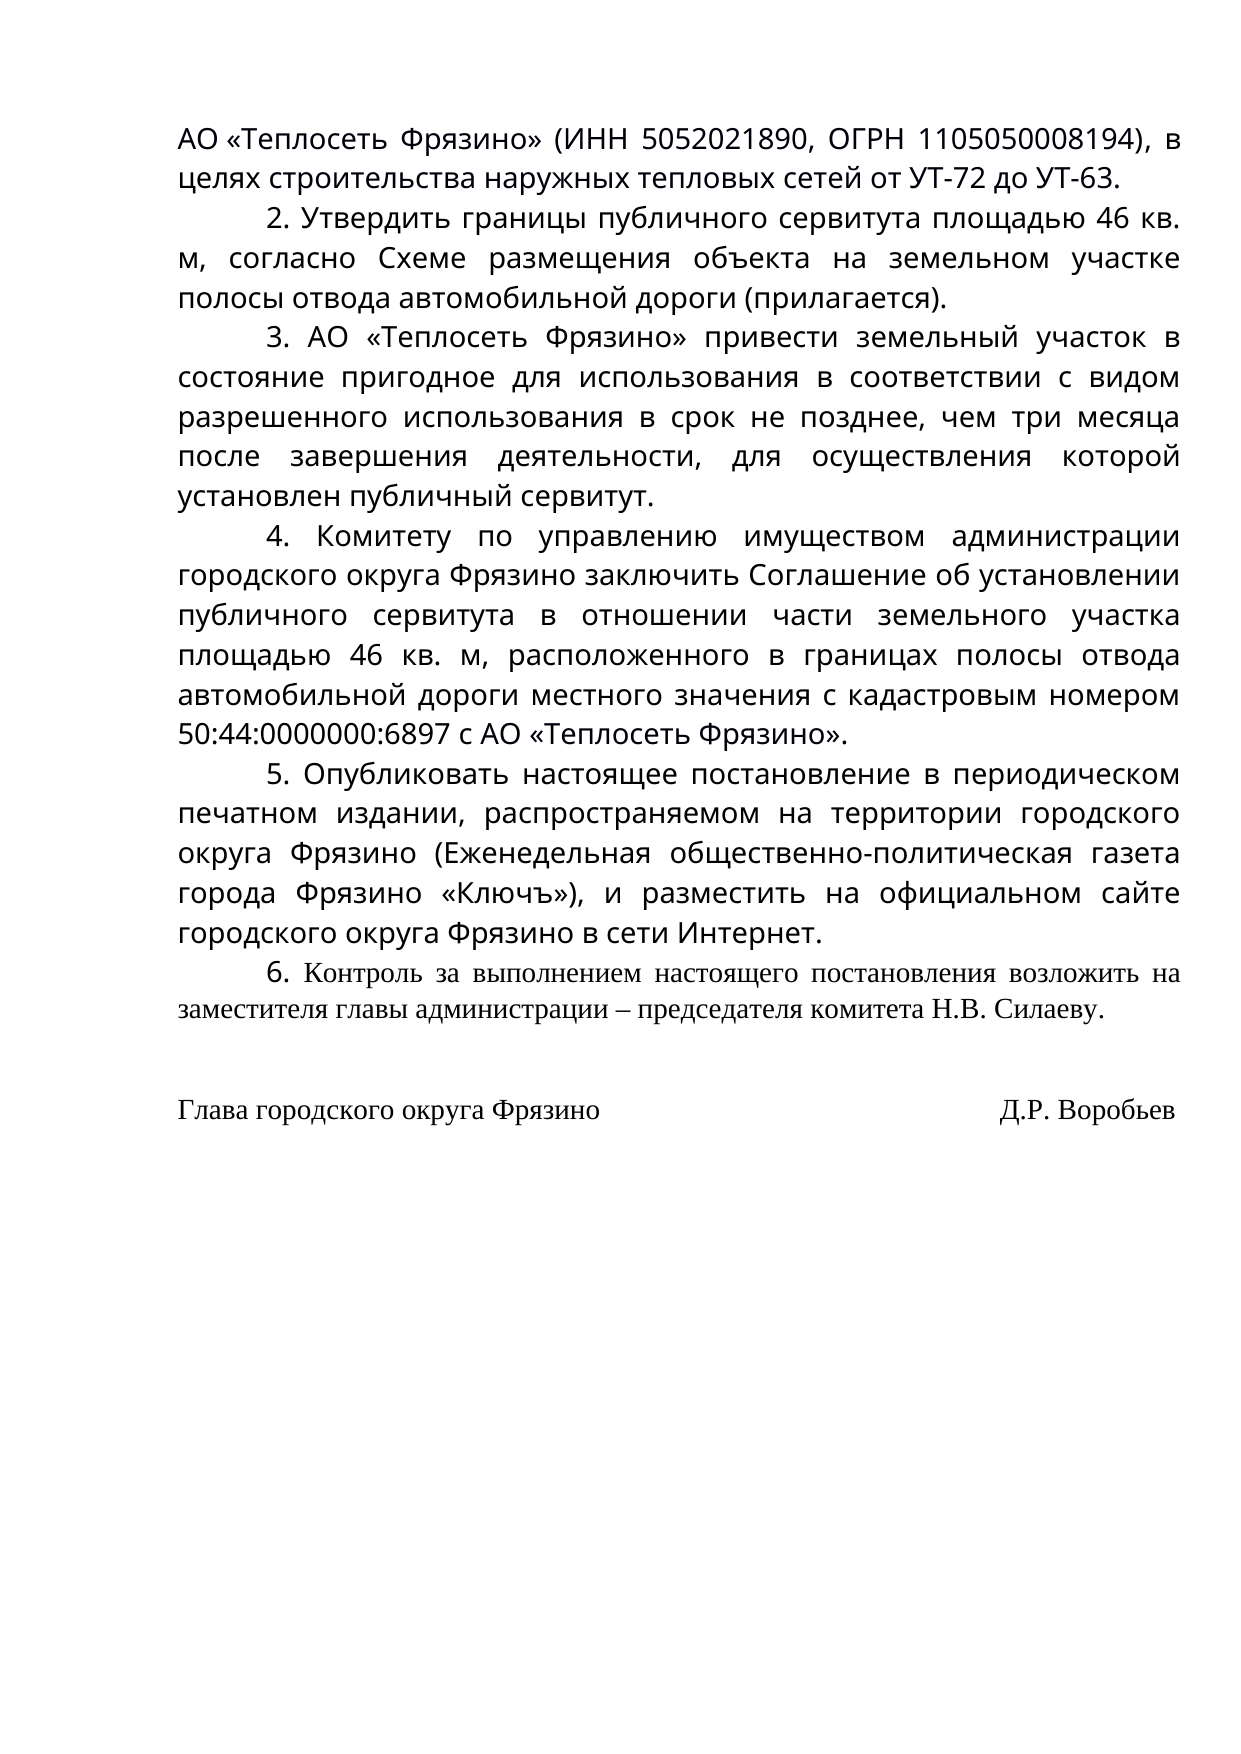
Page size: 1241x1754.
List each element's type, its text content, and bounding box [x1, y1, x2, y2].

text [177, 118, 1181, 197]
text 6. Контроль за выполнением настоящего постановления возложить на заместителя главы администрации – председателя комитета Н.В. Силаеву. [177, 952, 1181, 1025]
text Глава городского округа Фрязино Д.Р. Воробьев [177, 1092, 1181, 1125]
text 2. Утвердить границы публичного сервитута площадью 46 кв. м, согласно Схеме размещения объекта на земельном участке полосы отвода автомобильной дороги (прилагается). [177, 197, 1181, 317]
text 5. Опубликовать настоящее постановление в периодическом печатном издании, распространяемом на территории городского округа Фрязино (Еженедельная общественно-политическая газета города Фрязино «Ключъ»), и разместить на официальном сайте городского округа Фрязино в сети Интернет. [177, 753, 1181, 952]
text 4. Комитету по управлению имуществом администрации городского округа Фрязино заключить Соглашение об установлении публичного сервитута в отношении части земельного участка площадью 46 кв. м, расположенного в границах полосы отвода автомобильной дороги местного значения с кадастровым номером 50:44:0000000:6897 с АО «Теплосеть Фрязино». [177, 515, 1181, 753]
text 3. АО «Теплосеть Фрязино» привести земельный участок в состояние пригодное для использования в соответствии с видом разрешенного использования в срок не позднее, чем три месяца после завершения деятельности, для осуществления которой установлен публичный сервитут. [177, 317, 1181, 515]
